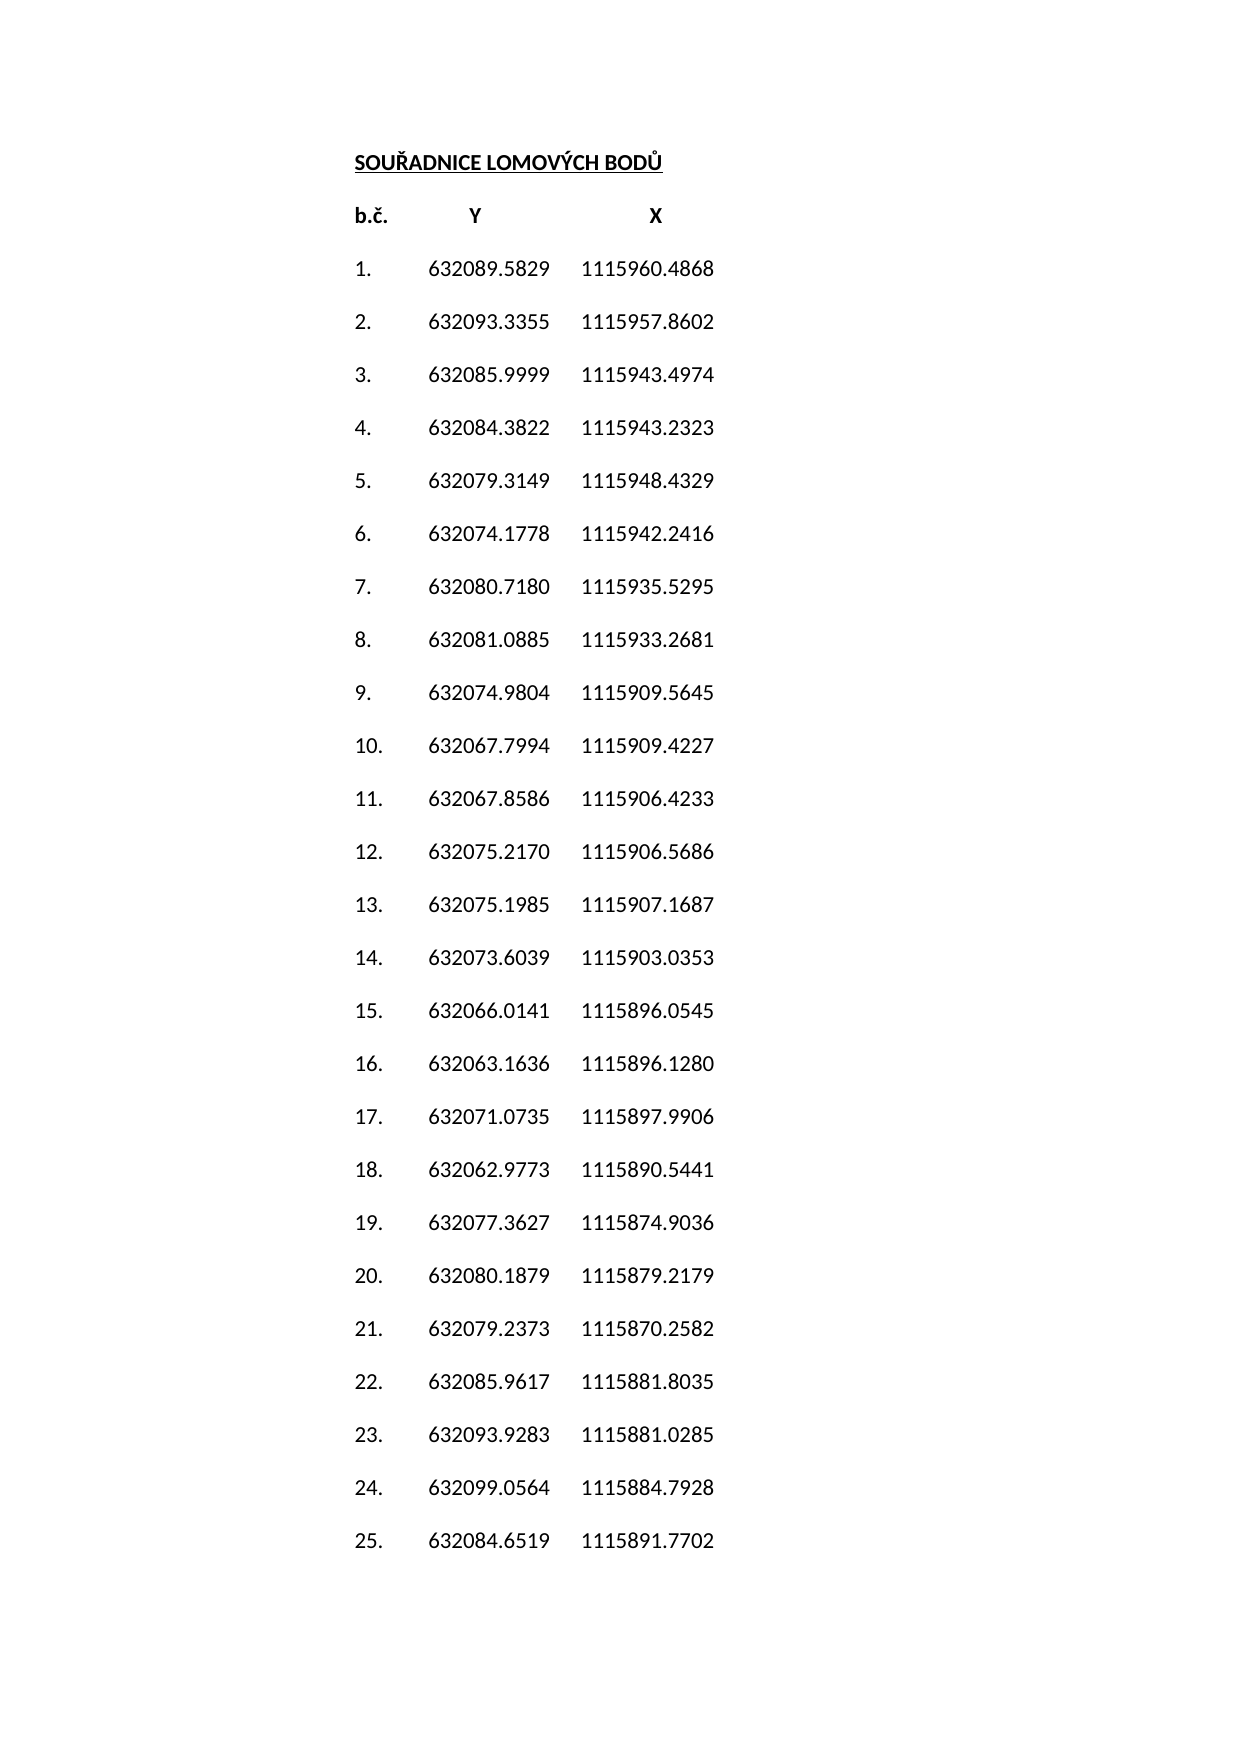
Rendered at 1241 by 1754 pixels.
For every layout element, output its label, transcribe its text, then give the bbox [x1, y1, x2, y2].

text 7. 632080.7180 1115935.5295 [354, 572, 1092, 600]
text 2. 632093.3355 1115957.8602 [354, 307, 1092, 335]
text 24. 632099.0564 1115884.7928 [354, 1473, 1092, 1501]
text 4. 632084.3822 1115943.2323 [354, 413, 1092, 441]
text 25. 632084.6519 1115891.7702 [354, 1526, 1092, 1554]
text 1. 632089.5829 1115960.4868 [354, 254, 1092, 282]
text 6. 632074.1778 1115942.2416 [354, 519, 1092, 547]
text 12. 632075.2170 1115906.5686 [354, 837, 1092, 865]
text 9. 632074.9804 1115909.5645 [354, 678, 1092, 706]
text 23. 632093.9283 1115881.0285 [354, 1420, 1092, 1448]
text 19. 632077.3627 1115874.9036 [354, 1208, 1092, 1236]
text 18. 632062.9773 1115890.5441 [354, 1155, 1092, 1183]
text SOUŘADNICE LOMOVÝCH BODŮ [354, 148, 1092, 176]
text 10. 632067.7994 1115909.4227 [354, 731, 1092, 759]
text 20. 632080.1879 1115879.2179 [354, 1261, 1092, 1289]
text 13. 632075.1985 1115907.1687 [354, 890, 1092, 918]
text 3. 632085.9999 1115943.4974 [354, 360, 1092, 388]
text 21. 632079.2373 1115870.2582 [354, 1314, 1092, 1342]
text 16. 632063.1636 1115896.1280 [354, 1049, 1092, 1077]
text b.č. Y X [354, 201, 1092, 229]
text 8. 632081.0885 1115933.2681 [354, 625, 1092, 653]
text 14. 632073.6039 1115903.0353 [354, 943, 1092, 971]
text 11. 632067.8586 1115906.4233 [354, 784, 1092, 812]
text 15. 632066.0141 1115896.0545 [354, 996, 1092, 1024]
text 22. 632085.9617 1115881.8035 [354, 1367, 1092, 1395]
text 5. 632079.3149 1115948.4329 [354, 466, 1092, 494]
text 17. 632071.0735 1115897.9906 [354, 1102, 1092, 1130]
